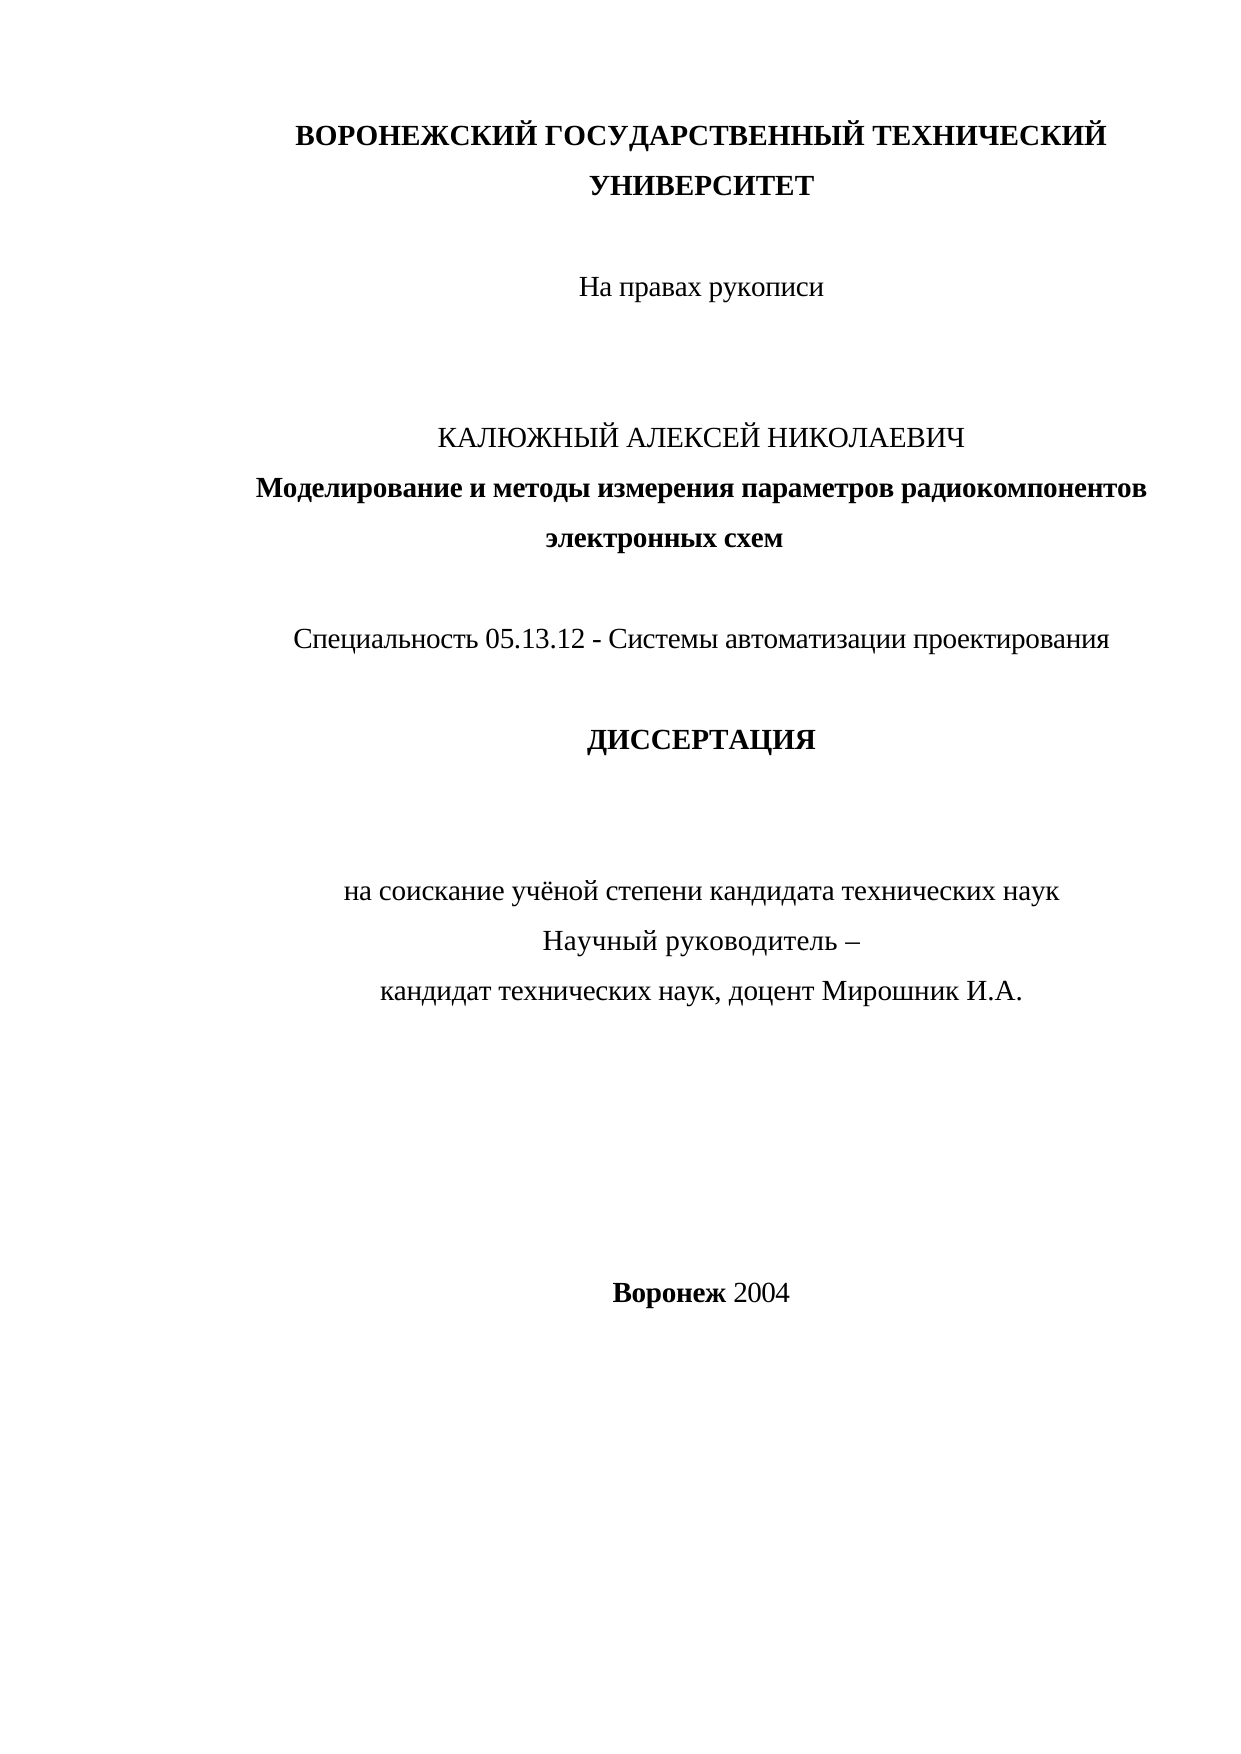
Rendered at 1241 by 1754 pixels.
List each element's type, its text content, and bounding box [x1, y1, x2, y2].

text КАЛЮЖНЫЙ АЛЕКСЕЙ НИКОЛАЕВИЧ [177, 420, 1152, 453]
text УНИВЕРСИТЕТ [177, 168, 1152, 202]
text Специальность 05.13.12 - Системы автоматизации проектирования [177, 621, 1152, 655]
text Воронеж 2004 [177, 1275, 1152, 1309]
text Научный руководитель – [177, 923, 1152, 957]
text ВОРОНЕЖСКИЙ ГОСУДАРСТВЕННЫЙ ТЕХНИЧЕСКИЙ [177, 118, 1152, 152]
text кандидат технических наук, доцент Мирошник И.А. [177, 973, 1152, 1007]
text на соискание учёной степени кандидата технических наук [177, 873, 1152, 906]
text Моделирование и методы измерения параметров радиокомпонентов электронных схем [177, 470, 1152, 554]
text На правах рукописи [177, 269, 1152, 303]
text ДИССЕРТАЦИЯ [177, 722, 1152, 755]
